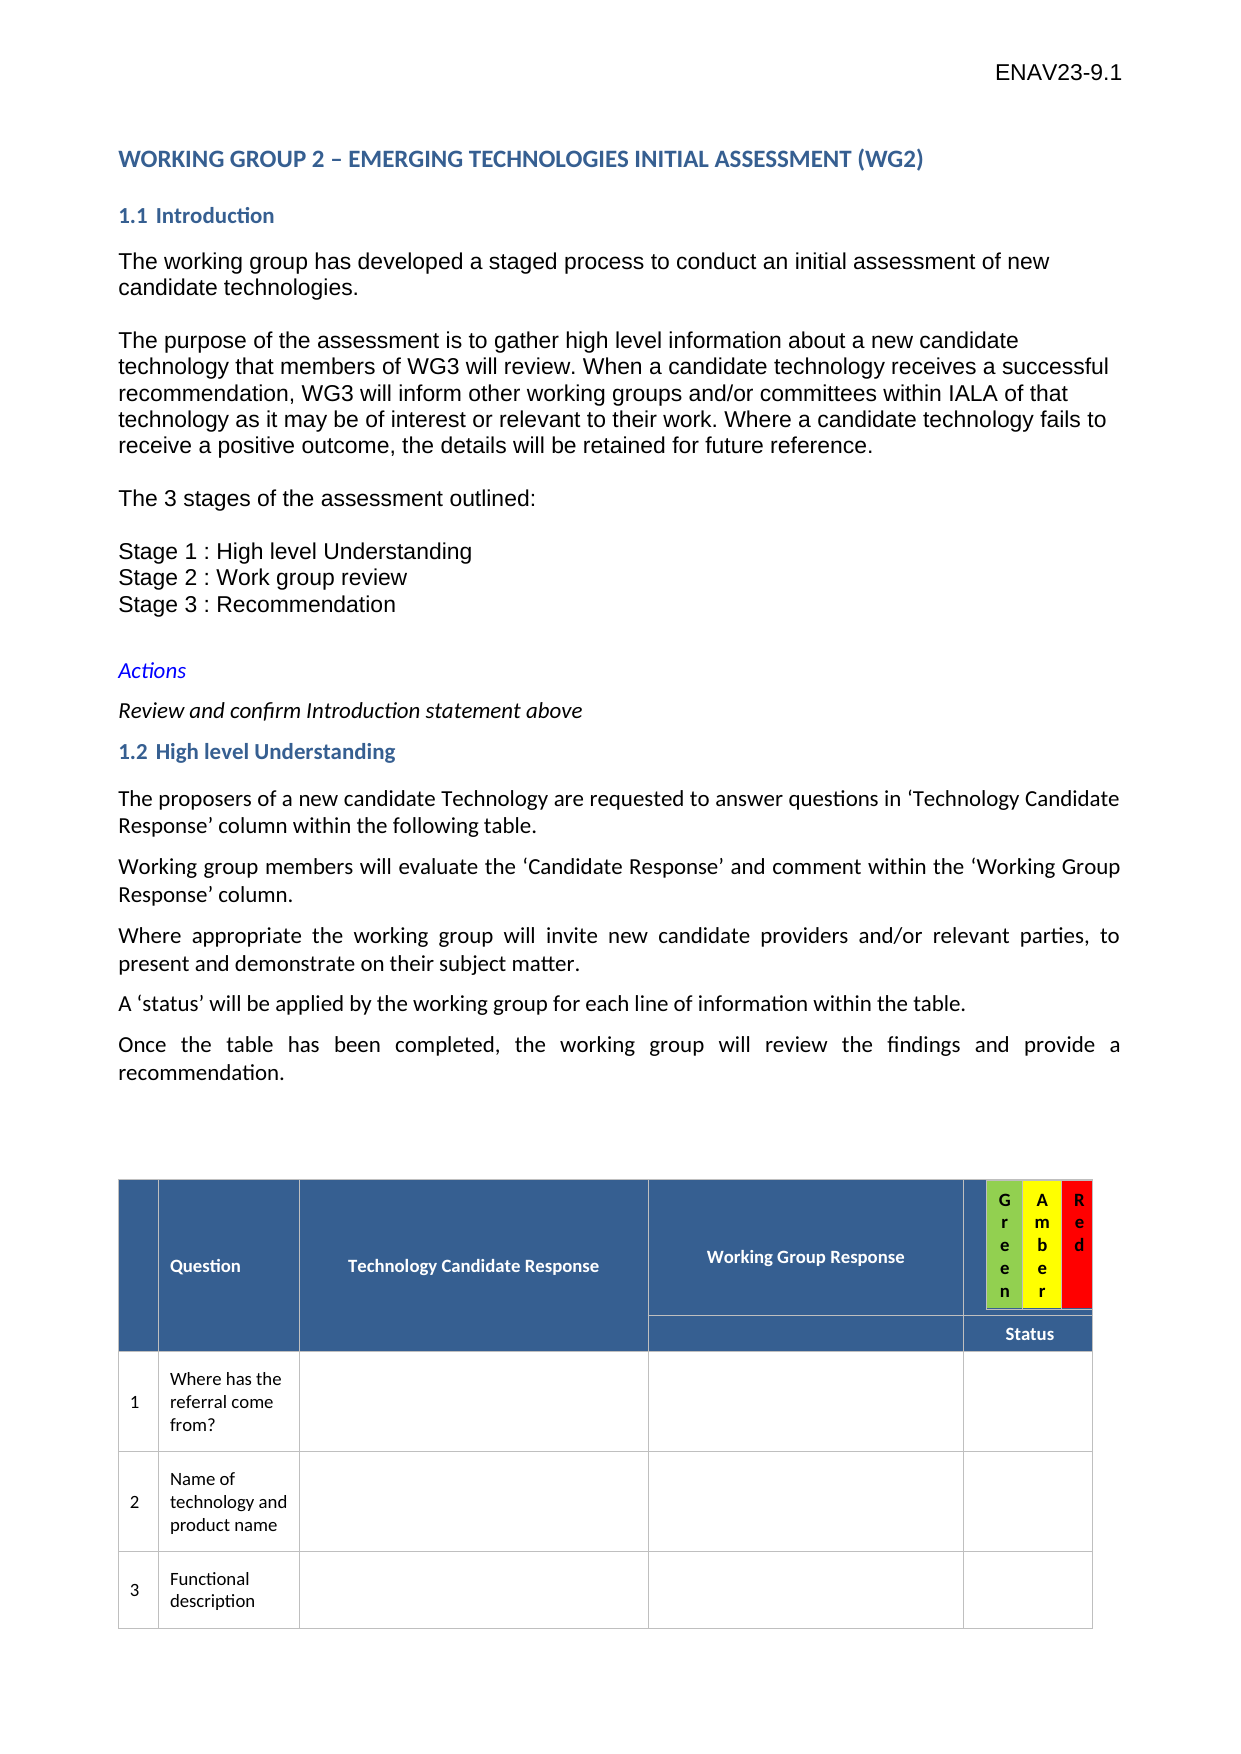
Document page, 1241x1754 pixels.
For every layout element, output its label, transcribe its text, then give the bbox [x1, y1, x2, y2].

table_cell Name of technology and product name [159, 1452, 299, 1551]
table_cell [964, 1352, 1092, 1451]
table_cell [300, 1352, 648, 1451]
text Stage 1 : High level Understanding [118, 538, 1122, 564]
table_cell [649, 1452, 963, 1551]
subtitle Introduction [118, 201, 1122, 229]
text The working group has developed a staged process to conduct an initial assessment of new candidate technologies. [118, 248, 1122, 301]
text Once the table has been completed, the working group will review the findings and provide a recommendation. [118, 1030, 1122, 1086]
text Review and confirm Introduction statement above [118, 696, 1122, 724]
table_header Technology Candidate Response [300, 1180, 648, 1351]
text The proposers of a new candidate Technology are requested to answer questions in ‘Technology Candidate Response’ column within the following table. [118, 784, 1122, 840]
text Where appropriate the working group will invite new candidate providers and/or relevant parties, to present and demonstrate on their subject matter. [118, 921, 1122, 977]
table_cell [300, 1552, 648, 1628]
table_cell 3 [119, 1552, 158, 1628]
table_header Question [159, 1180, 299, 1351]
table_cell Status [964, 1316, 1092, 1351]
table_cell [649, 1316, 963, 1351]
table_cell [964, 1452, 1092, 1551]
table_cell [649, 1552, 963, 1628]
text Working group members will evaluate the ‘Candidate Response’ and comment within the ‘Working Group Response’ column. [118, 852, 1122, 908]
text A ‘status’ will be applied by the working group for each line of information within the table. [118, 989, 1122, 1017]
text The purpose of the assessment is to gather high level information about a new candidate technology that members of WG3 will review. When a candidate technology receives a successful recommendation, WG3 will inform other working groups and/or committees within IALA of that technology as it may be of interest or relevant to their work. Where a candidate technology fails to receive a positive outcome, the details will be retained for future reference. [118, 327, 1122, 459]
text The 3 stages of the assessment outlined: [118, 485, 1122, 511]
subtitle Working Group 2 – Emerging Technologies Initial Assessment (WG2) [118, 143, 1122, 174]
table_cell Functional description [159, 1552, 299, 1628]
text Stage 2 : Work group review [118, 564, 1122, 591]
table_header [119, 1180, 158, 1351]
table_cell 2 [119, 1452, 158, 1551]
table_header [964, 1180, 1092, 1315]
table_cell [649, 1352, 963, 1451]
table_cell [964, 1552, 1092, 1628]
table_cell [300, 1452, 648, 1551]
text Stage 3 : Recommendation [118, 591, 1122, 617]
table_header Working Group Response [649, 1180, 963, 1315]
subtitle High level Understanding [118, 737, 1122, 765]
table_cell Where has the referral come from? [159, 1352, 299, 1451]
text Actions [118, 656, 1122, 684]
table_cell 1 [119, 1352, 158, 1451]
